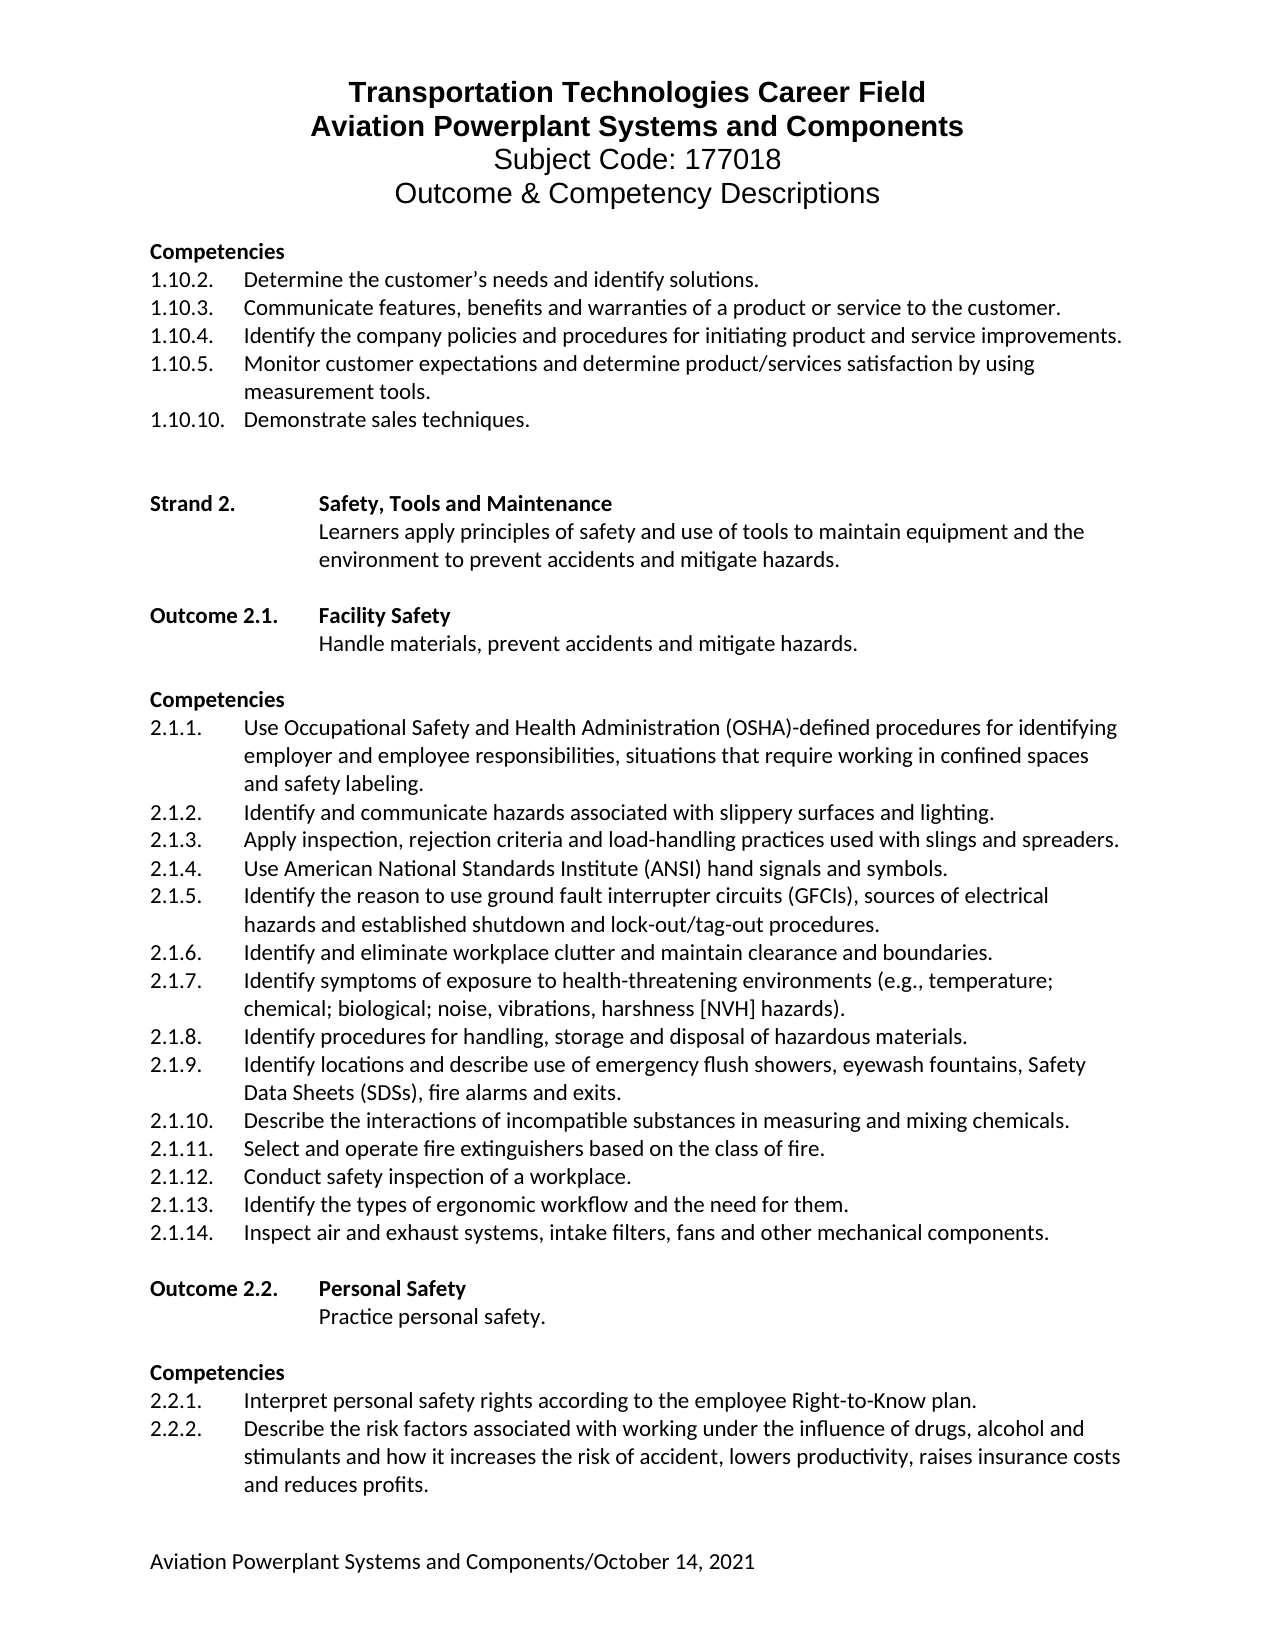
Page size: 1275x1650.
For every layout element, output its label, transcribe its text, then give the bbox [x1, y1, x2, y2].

text Outcome 2.1. Facility Safety [150, 601, 1125, 629]
text 2.1.11. Select and operate fire extinguishers based on the class of fire. [150, 1134, 1125, 1162]
text 2.1.6. Identify and eliminate workplace clutter and maintain clearance and boundaries. [150, 938, 1125, 966]
text 2.1.10. Describe the interactions of incompatible substances in measuring and mixing chemicals. [150, 1106, 1125, 1134]
text Competencies [150, 237, 1125, 265]
text 1.10.5. Monitor customer expectations and determine product/services satisfaction by using measurement tools. [150, 349, 1125, 405]
text 1.10.2. Determine the customer’s needs and identify solutions. [150, 265, 1125, 293]
text 2.1.1. Use Occupational Safety and Health Administration (OSHA)-defined procedures for identifying employer and employee responsibilities, situations that require working in confined spaces and safety labeling. [150, 713, 1125, 798]
text 1.10.10. Demonstrate sales techniques. [150, 405, 1125, 433]
text Learners apply principles of safety and use of tools to maintain equipment and the environment to prevent accidents and mitigate hazards. [319, 517, 1125, 573]
text 1.10.3. Communicate features, benefits and warranties of a product or service to the customer. [150, 293, 1125, 321]
text Outcome 2.2. Personal Safety [150, 1274, 1125, 1302]
text 2.1.4. Use American National Standards Institute (ANSI) hand signals and symbols. [150, 854, 1125, 882]
text Strand 2. Safety, Tools and Maintenance [150, 489, 1125, 517]
text 1.10.4. Identify the company policies and procedures for initiating product and service improvements. [150, 321, 1125, 349]
text 2.1.12. Conduct safety inspection of a workplace. [150, 1162, 1125, 1190]
text 2.1.7. Identify symptoms of exposure to health-threatening environments (e.g., temperature; chemical; biological; noise, vibrations, harshness [NVH] hazards). [150, 966, 1125, 1022]
text 2.2.1. Interpret personal safety rights according to the employee Right-to-Know plan. [150, 1386, 1125, 1414]
text 2.2.2. Describe the risk factors associated with working under the influence of drugs, alcohol and stimulants and how it increases the risk of accident, lowers productivity, raises insurance costs and reduces profits. [150, 1414, 1125, 1498]
text Handle materials, prevent accidents and mitigate hazards. [319, 629, 1125, 657]
text Competencies [150, 686, 1125, 713]
text Competencies [150, 1358, 1125, 1386]
text 2.1.5. Identify the reason to use ground fault interrupter circuits (GFCIs), sources of electrical hazards and established shutdown and lock-out/tag-out procedures. [150, 882, 1125, 938]
text 2.1.3. Apply inspection, rejection criteria and load-handling practices used with slings and spreaders. [150, 826, 1125, 854]
text 2.1.9. Identify locations and describe use of emergency flush showers, eyewash fountains, Safety Data Sheets (SDSs), fire alarms and exits. [150, 1050, 1125, 1106]
text 2.1.13. Identify the types of ergonomic workflow and the need for them. [150, 1190, 1125, 1218]
text 2.1.8. Identify procedures for handling, storage and disposal of hazardous materials. [150, 1022, 1125, 1050]
text 2.1.14. Inspect air and exhaust systems, intake filters, fans and other mechanical components. [150, 1218, 1125, 1246]
text Practice personal safety. [319, 1302, 1125, 1330]
text 2.1.2. Identify and communicate hazards associated with slippery surfaces and lighting. [150, 798, 1125, 826]
